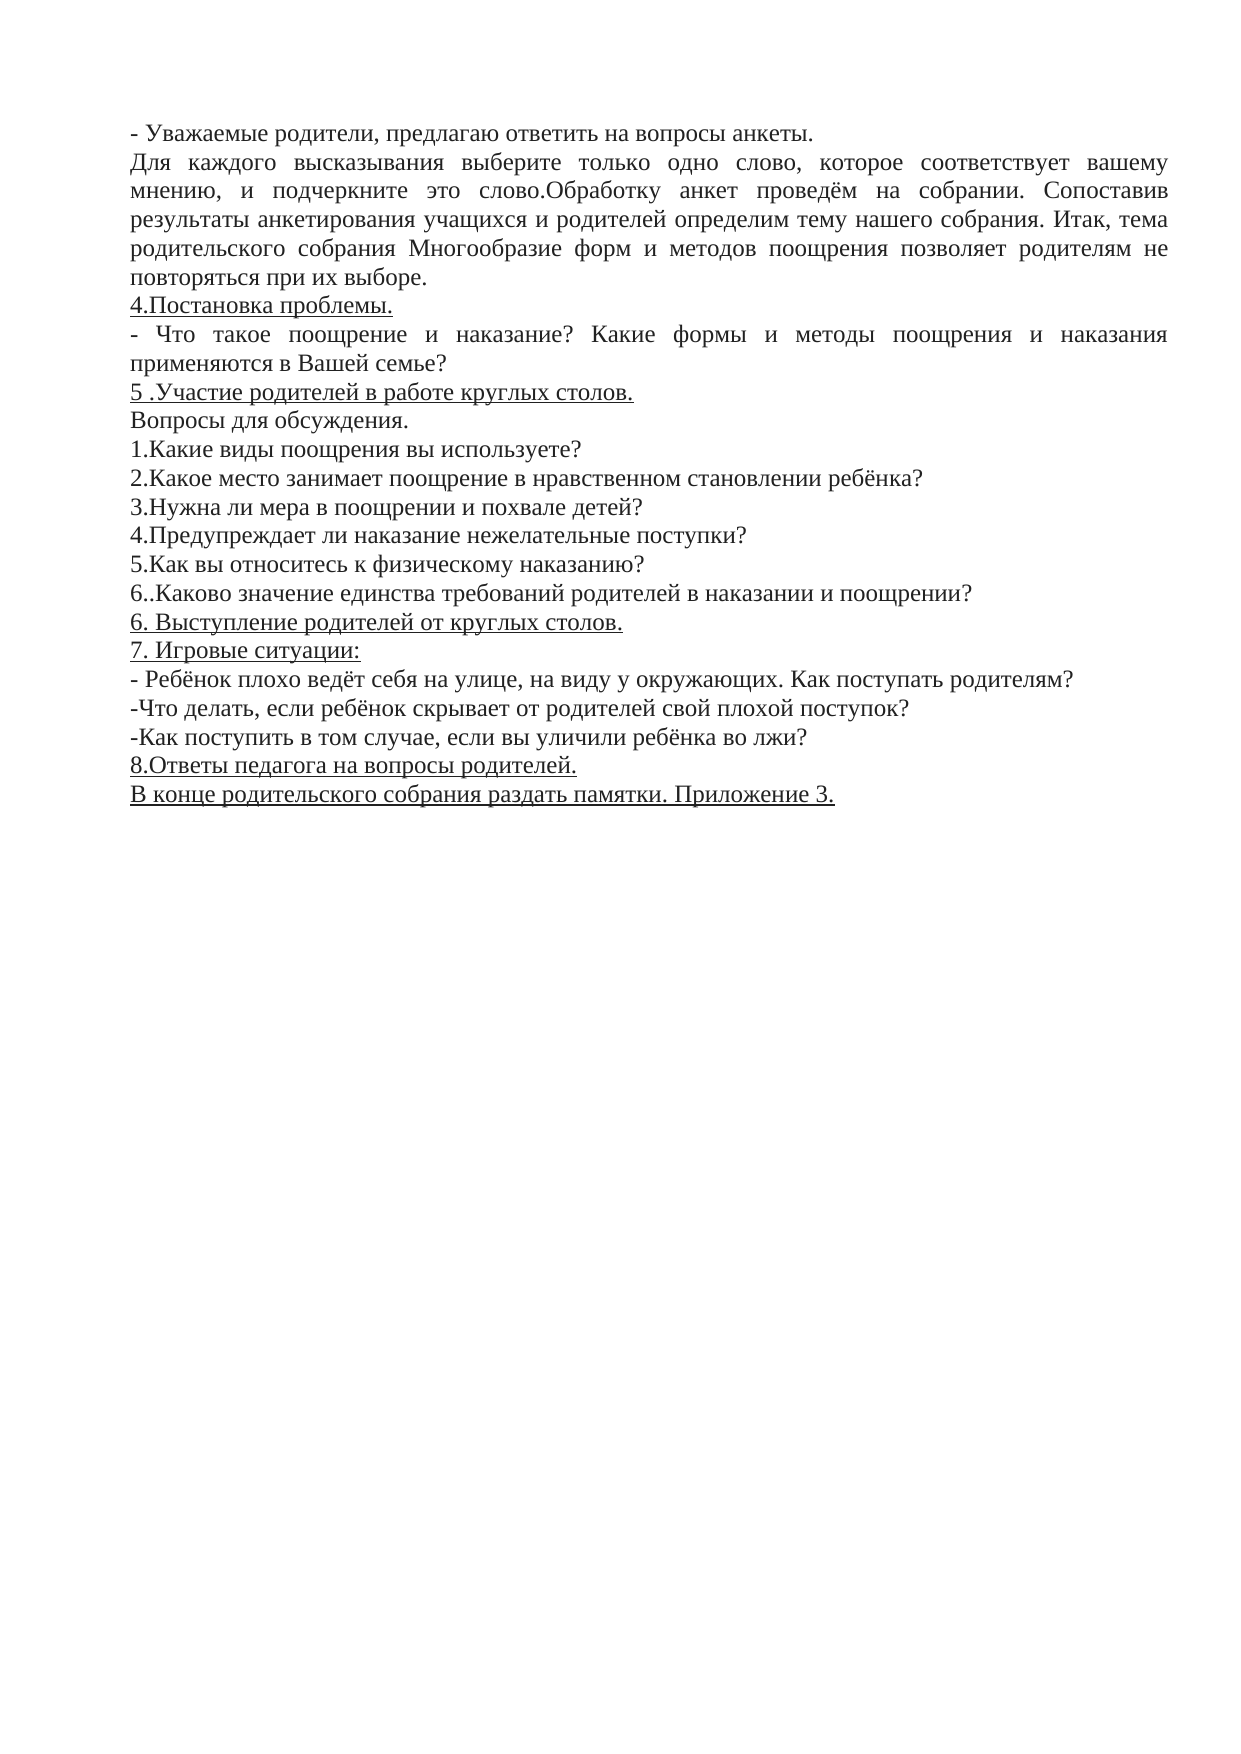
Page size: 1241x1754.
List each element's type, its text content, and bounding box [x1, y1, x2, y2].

text - Уважаемые родители, предлагаю ответить на вопросы анкеты. [130, 118, 1169, 147]
text 1.Какие виды поощрения вы используете? [130, 434, 1169, 463]
text 6..Каково значение единства требований родителей в наказании и поощрении? [130, 578, 1169, 607]
text 3.Нужна ли мера в поощрении и похвале детей? [130, 492, 1169, 521]
text 6. Выступление родителей от круглых столов. [130, 607, 1169, 636]
text В конце родительского собрания раздать памятки. Приложение 3. [130, 779, 1169, 808]
text Вопросы для обсуждения. [130, 406, 1169, 434]
text 4.Предупреждает ли наказание нежелательные поступки? [130, 521, 1169, 549]
text - Ребёнок плохо ведёт себя на улице, на виду у окружающих. Как поступать родителям? [130, 664, 1169, 693]
text 8.Ответы педагога на вопросы родителей. [130, 751, 1169, 779]
text 7. Игровые ситуации: [130, 636, 1169, 664]
text 2.Какое место занимает поощрение в нравственном становлении ребёнка? [130, 463, 1169, 492]
text 4.Постановка проблемы. [130, 291, 1169, 319]
text -Что делать, если ребёнок скрывает от родителей свой плохой поступок? [130, 693, 1169, 722]
text Для каждого высказывания выберите только одно слово, которое соответствует вашему мнению, и подчеркните это слово.Обработку анкет проведём на собрании. Сопоставив результаты анкетирования учащихся и родителей определим тему нашего собрания. Итак, тема родительского собрания Многообразие форм и методов поощрения позволяет родителям не повторяться при их выборе. [130, 147, 1169, 291]
text 5 .Участие родителей в работе круглых столов. [130, 377, 1169, 406]
text 5.Как вы относитесь к физическому наказанию? [130, 549, 1169, 578]
text -Как поступить в том случае, если вы уличили ребёнка во лжи? [130, 722, 1169, 751]
text - Что такое поощрение и наказание? Какие формы и методы поощрения и наказания применяются в Вашей семье? [130, 319, 1169, 377]
